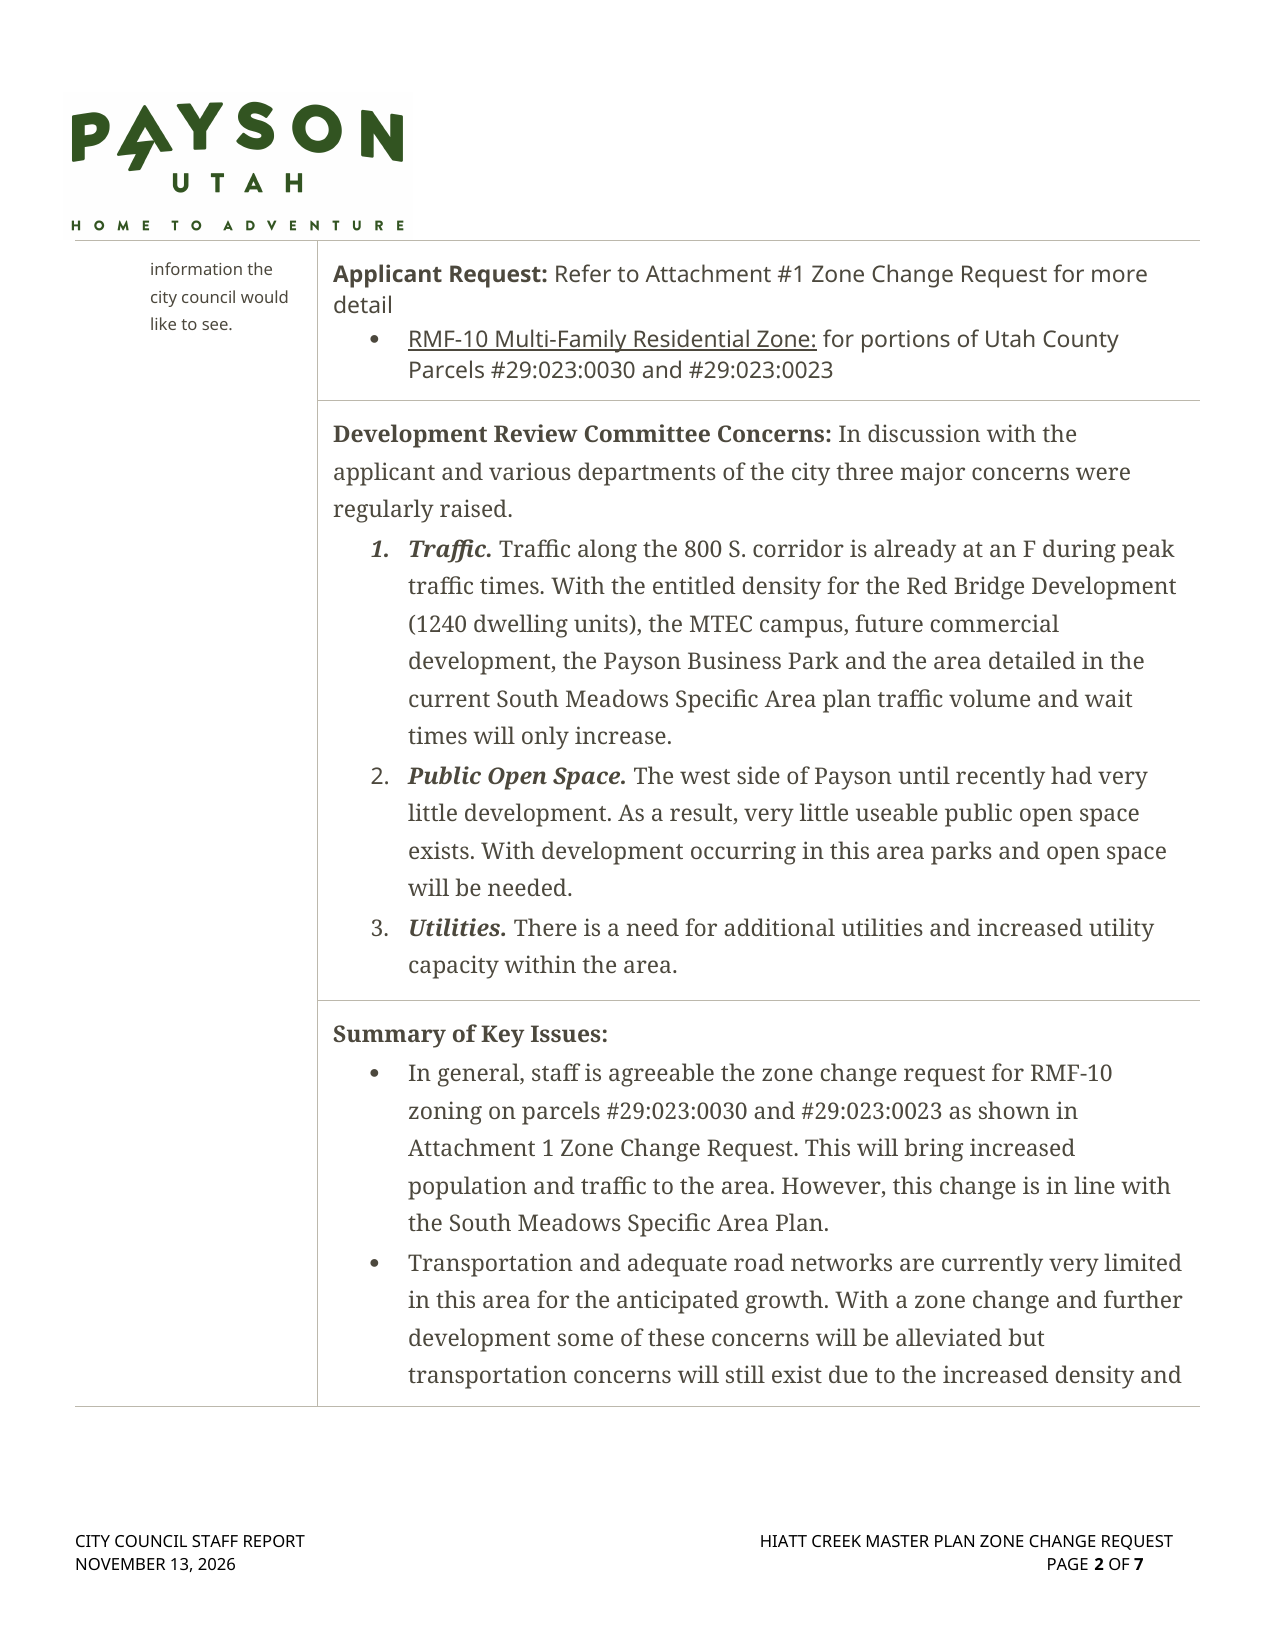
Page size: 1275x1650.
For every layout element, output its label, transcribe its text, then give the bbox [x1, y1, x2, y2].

table_cell Development Review Committee Concerns: In discussion with the applicant and various departments of the city three major concerns were regularly raised. Traffic. Traffic along the 800 S. corridor is already at an F during peak traffic times. With the entitled density for the Red Bridge Development (1240 dwelling units), the MTEC campus, future commercial development, the Payson Business Park and the area detailed in the current South Meadows Specific Area plan traffic volume and wait times will only increase. Public Open Space. The west side of Payson until recently had very little development. As a result, very little useable public open space exists. With development occurring in this area parks and open space will be needed. Utilities. There is a need for additional utilities and increased utility capacity within the area. [318, 401, 1200, 999]
picture [62, 92, 413, 240]
table_cell Applicant Request: Refer to Attachment #1 Zone Change Request for more detail RMF-10 Multi-Family Residential Zone: for portions of Utah County Parcels #29:023:0030 and #29:023:0023 [318, 241, 1200, 400]
